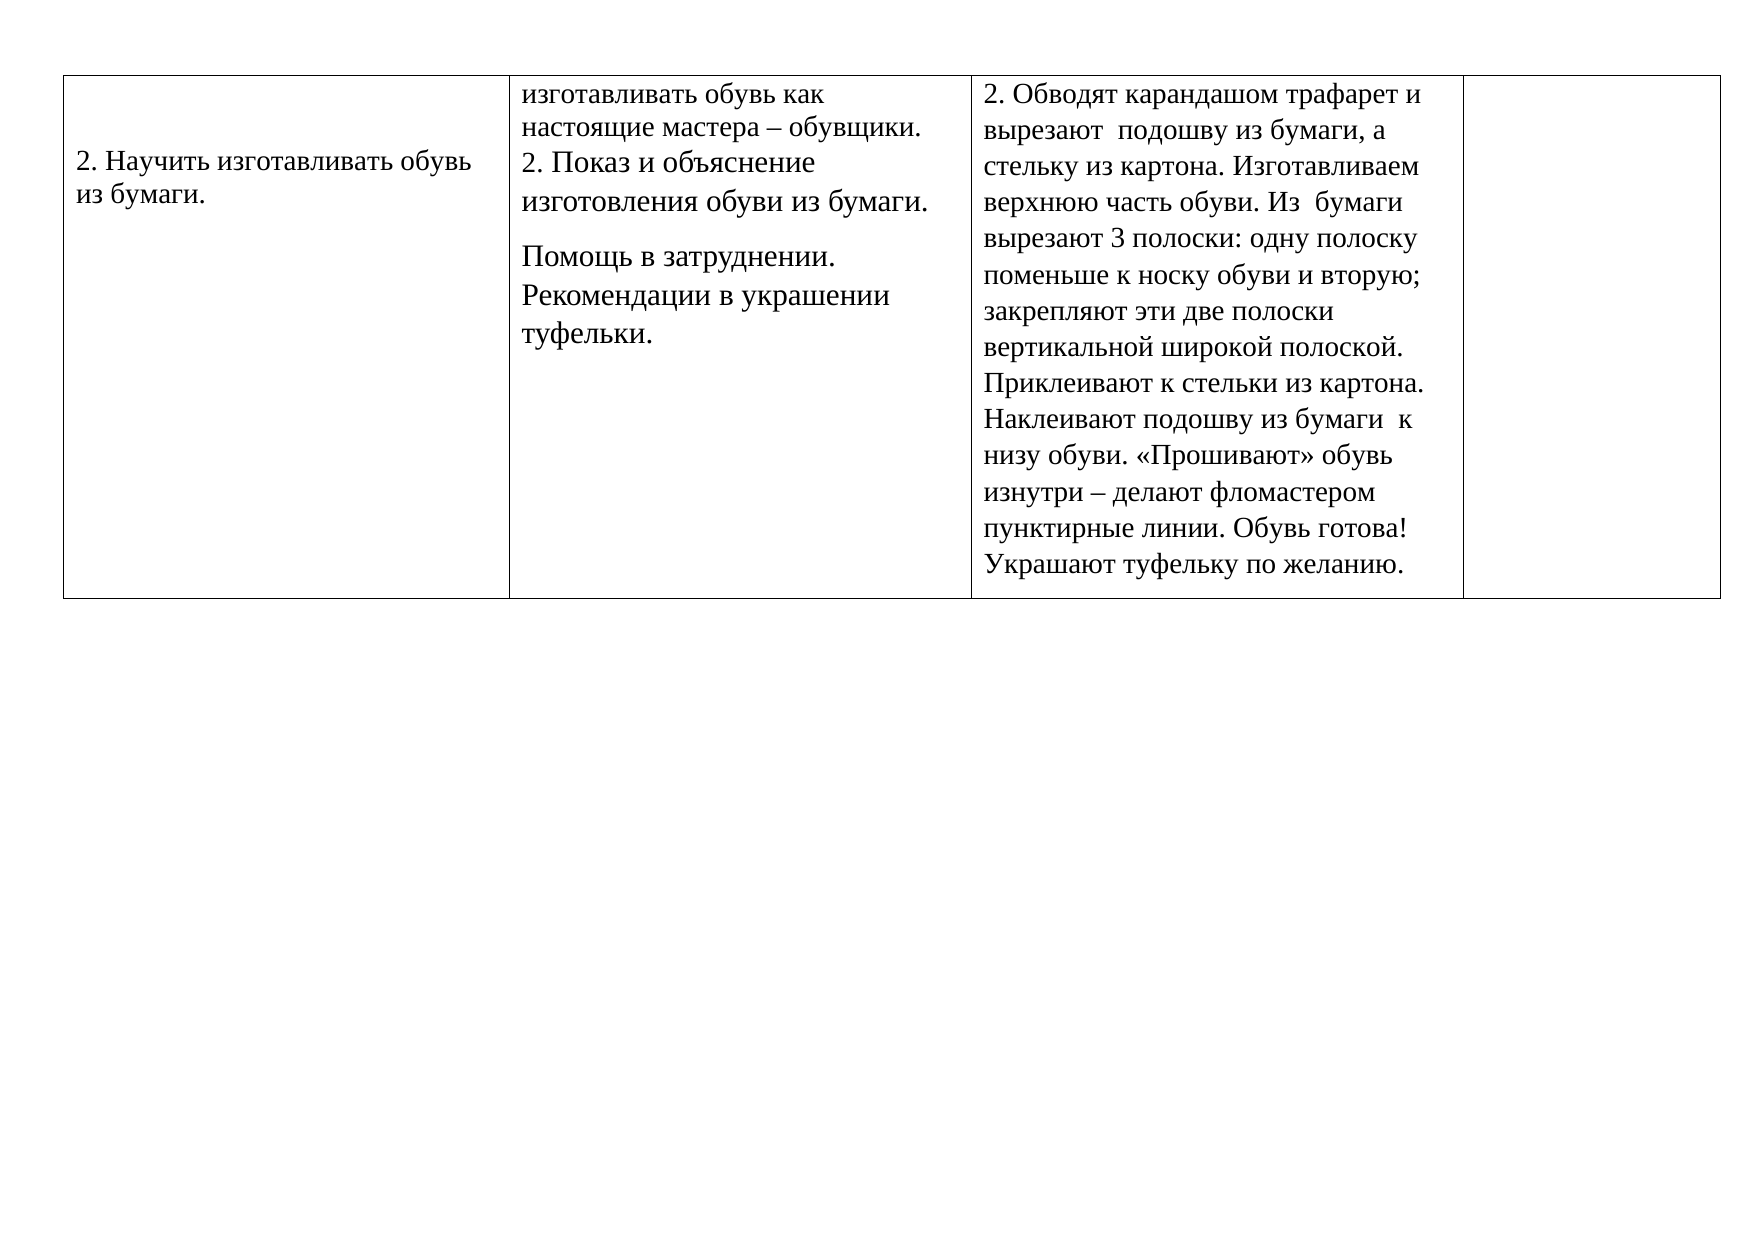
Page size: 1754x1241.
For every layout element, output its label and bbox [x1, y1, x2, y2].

table_cell [64, 76, 509, 598]
table_cell [972, 76, 1463, 598]
table_cell [1464, 76, 1720, 598]
table_cell [510, 76, 971, 598]
